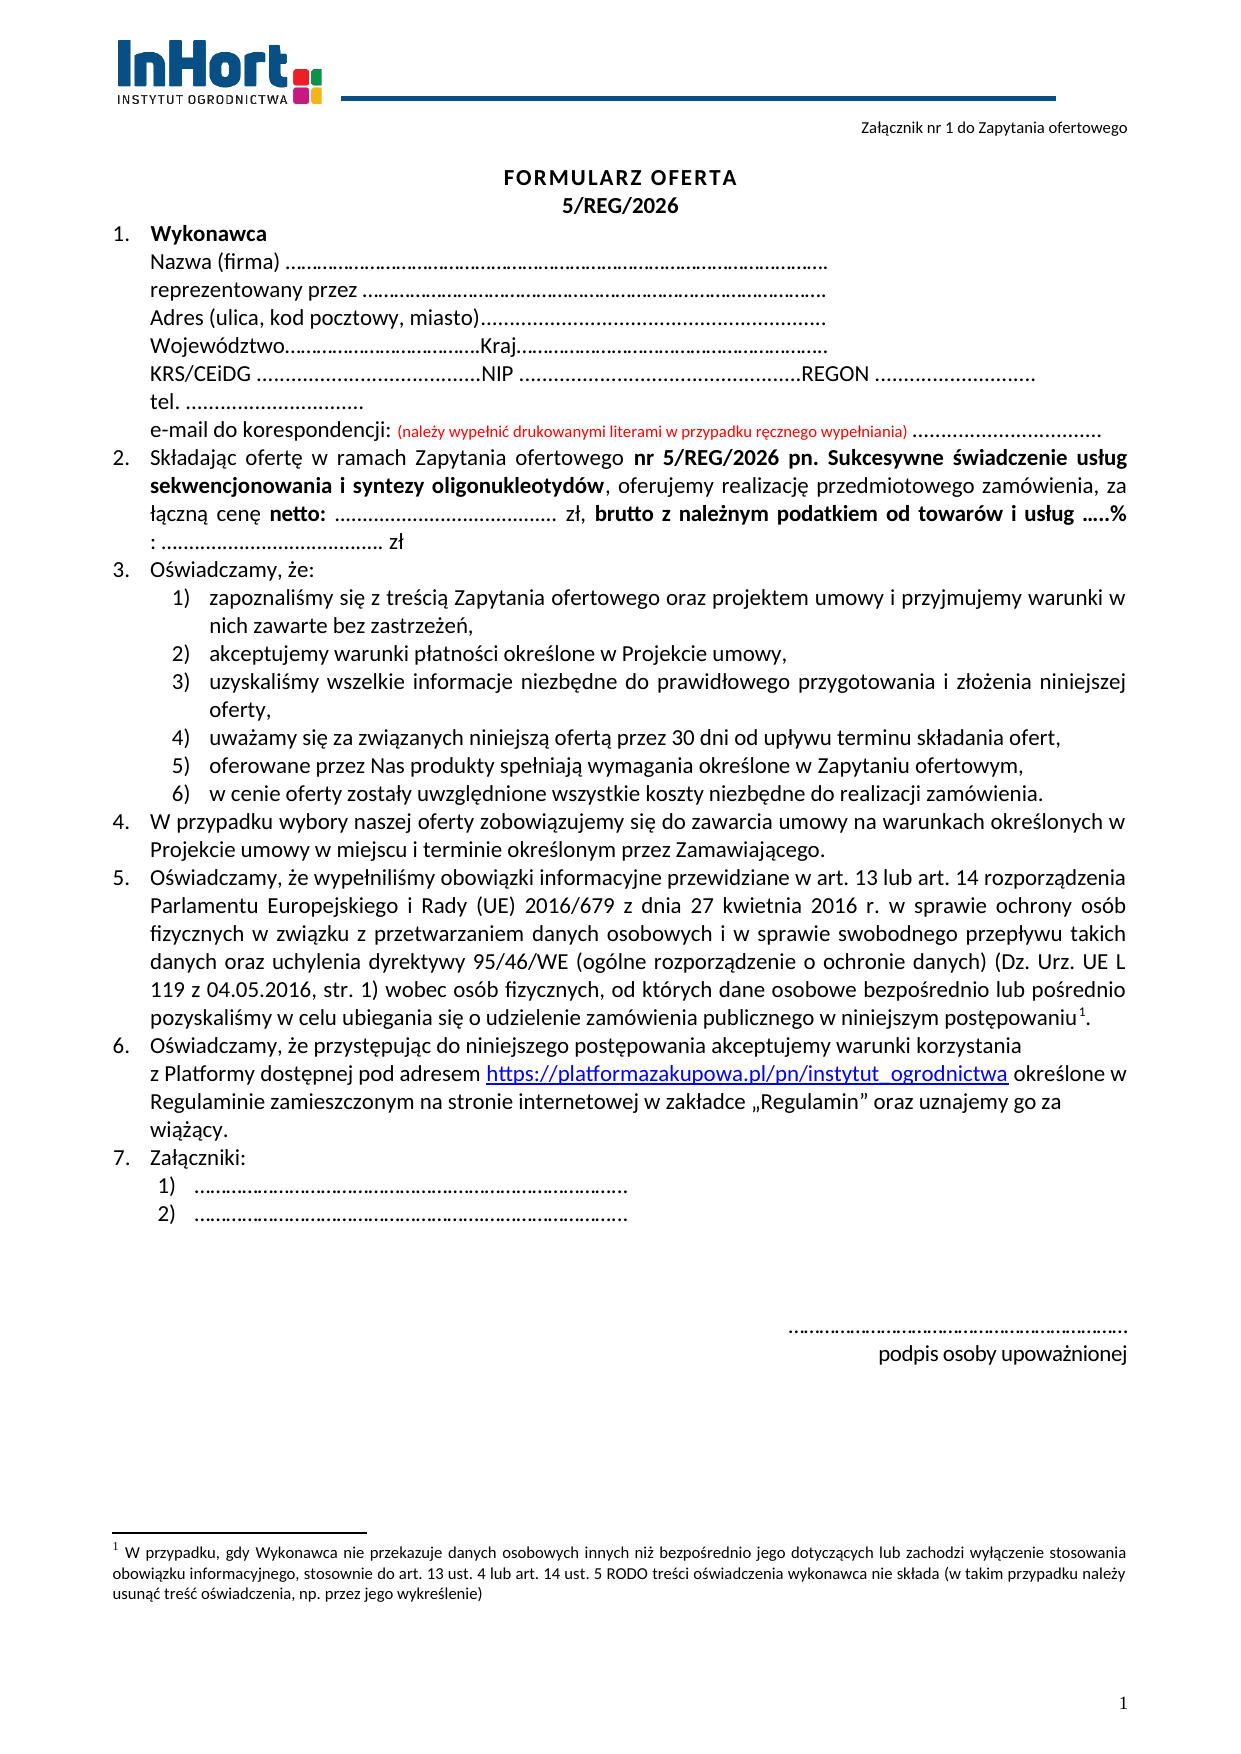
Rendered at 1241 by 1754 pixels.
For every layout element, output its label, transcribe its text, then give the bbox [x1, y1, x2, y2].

list Załączniki: [113, 1143, 1128, 1171]
list oferowane przez Nas produkty spełniają wymagania określone w Zapytaniu ofertowym, [172, 751, 1128, 779]
picture [112, 40, 322, 106]
list Oświadczamy, że przystępując do niniejszego postępowania akceptujemy warunki korzystania [112, 1031, 1128, 1059]
text reprezentowany przez ……………………………………………………………………………. [150, 275, 1128, 303]
list W przypadku wybory naszej oferty zobowiązujemy się do zawarcia umowy na warunkach określonych w Projekcie umowy w miejscu i terminie określonym przez Zamawiającego. [112, 807, 1128, 863]
text Nazwa (firma) …………………………………………………………………………………………. [150, 247, 1128, 275]
text KRS/CEiDG .......................................NIP .................................................REGON ............................ [150, 359, 1128, 387]
list akceptujemy warunki płatności określone w Projekcie umowy, [172, 639, 1128, 667]
list uzyskaliśmy wszelkie informacje niezbędne do prawidłowego przygotowania i złożenia niniejszej oferty, [172, 667, 1128, 723]
text ………………………………………………………… [112, 1312, 1128, 1339]
list Oświadczamy, że: [112, 555, 1128, 583]
list zapoznaliśmy się z treścią Zapytania ofertowego oraz projektem umowy i przyjmujemy warunki w nich zawarte bez zastrzeżeń, [172, 583, 1128, 639]
list Wykonawca [112, 219, 1128, 247]
list Oświadczamy, że wypełniliśmy obowiązki informacyjne przewidziane w art. 13 lub art. 14 rozporządzenia Parlamentu Europejskiego i Rady (UE) 2016/679 z dnia 27 kwietnia 2016 r. w sprawie ochrony osób fizycznych w związku z przetwarzaniem danych osobowych i w sprawie swobodnego przepływu takich danych oraz uchylenia dyrektywy 95/46/WE (ogólne rozporządzenie o ochronie danych) (Dz. Urz. UE L 119 z 04.05.2016, str. 1) wobec osób fizycznych, od których dane osobowe bezpośrednio lub pośrednio pozyskaliśmy w celu ubiegania się o udzielenie zamówienia publicznego w niniejszym postępowaniu. [112, 863, 1128, 1031]
text Adres (ulica, kod pocztowy, miasto)............................................................ [150, 303, 1128, 331]
text 5/REG/2026 [112, 191, 1128, 219]
list uważamy się za związanych niniejszą ofertą przez 30 dni od upływu terminu składania ofert, [172, 723, 1128, 751]
text FORMULARZ OFERTA [112, 163, 1128, 191]
text e-mail do korespondencji: (należy wypełnić drukowanymi literami w przypadku ręcznego wypełniania) ................................. [150, 415, 1128, 443]
text Województwo……………………………….Kraj………………………………………………….. [150, 331, 1128, 359]
text tel. ............................... [150, 387, 1128, 415]
list w cenie oferty zostały uwzględnione wszystkie koszty niezbędne do realizacji zamówienia. [172, 779, 1128, 807]
list ………………………………………….…………………………... [157, 1171, 1128, 1199]
text podpis osoby upoważnionej [112, 1339, 1128, 1368]
list Składając ofertę w ramach Zapytania ofertowego nr 5/REG/2026 pn. Sukcesywne świadczenie usług sekwencjonowania i syntezy oligonukleotydów, oferujemy realizację przedmiotowego zamówienia, za łączną cenę netto: ........................................ zł, brutto z należnym podatkiem od towarów i usług …..% : ........................................ zł [112, 443, 1128, 555]
text z Platformy dostępnej pod adresem https://platformazakupowa.pl/pn/instytut_ogrodnictwa określone w Regulaminie zamieszczonym na stronie internetowej w zakładce „Regulamin” oraz uznajemy go za wiążący. [150, 1059, 1128, 1143]
list ……………………………………………….……………………... [157, 1199, 1128, 1227]
